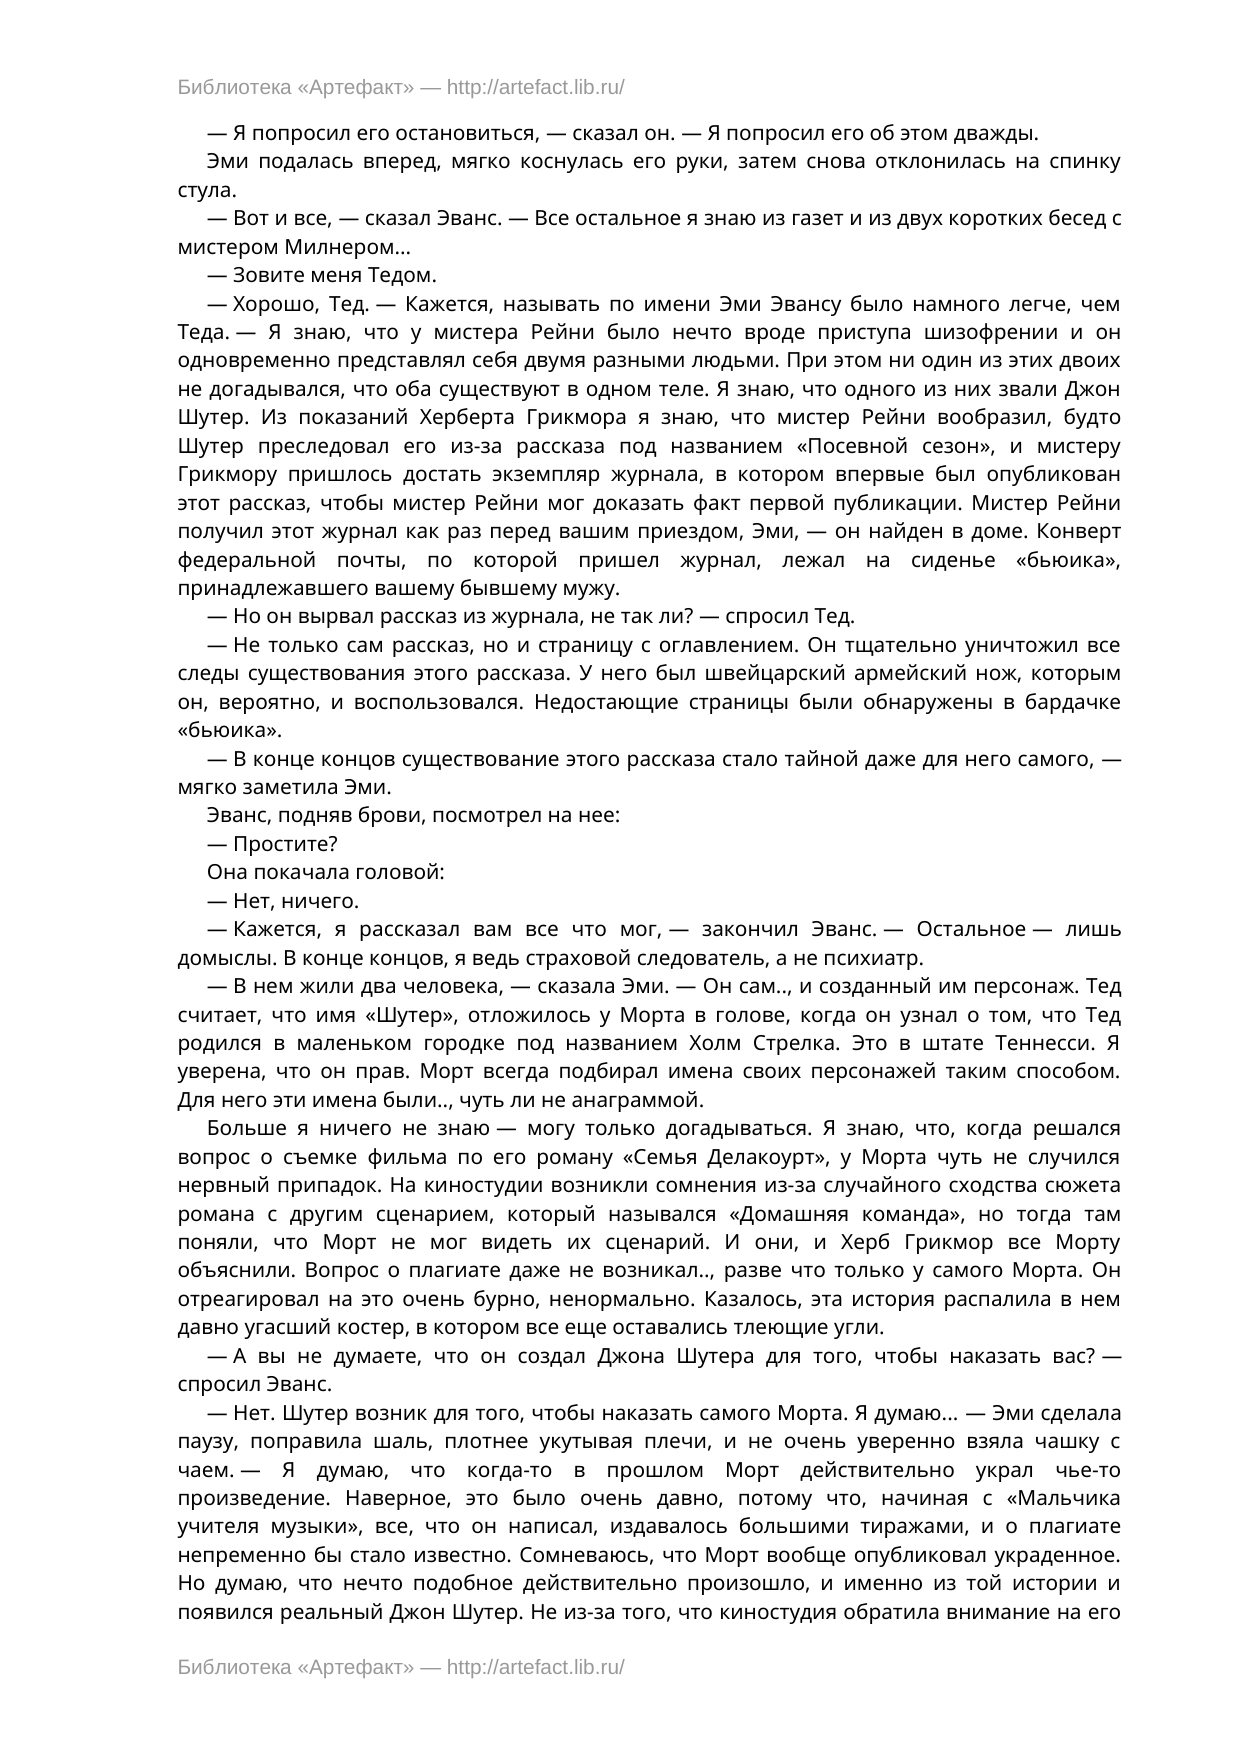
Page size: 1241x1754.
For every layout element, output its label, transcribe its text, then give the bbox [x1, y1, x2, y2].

text — В нем жили два человека, — сказала Эми. — Он сам.., и созданный им персонаж. Тед считает, что имя «Шутер», отложилось у Морта в голове, когда он узнал о том, что Тед родился в маленьком городке под названием Холм Стрелка. Это в штате Теннесси. Я уверена, что он прав. Морт всегда подбирал имена своих персонажей таким способом. Для него эти имена были.., чуть ли не анаграммой. [177, 971, 1122, 1113]
text — Я попросил его остановиться, — сказал он. — Я попросил его об этом дважды. [177, 118, 1122, 147]
text — В конце концов существование этого рассказа стало тайной даже для него самого, — мягко заметила Эми. [177, 744, 1122, 801]
text Она покачала головой: [177, 857, 1122, 886]
text — Нет, ничего. [177, 886, 1122, 914]
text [177, 1398, 1122, 1625]
text Эми подалась вперед, мягко коснулась его руки, затем снова отклонилась на спинку стула. [177, 147, 1122, 203]
text — Зовите меня Тедом. [177, 260, 1122, 289]
text — Вот и все, — сказал Эванс. — Все остальное я знаю из газет и из двух коротких бесед с мистером Милнером... [177, 203, 1122, 260]
text — Но он вырвал рассказ из журнала, не так ли? — спросил Тед. [177, 602, 1122, 630]
text — А вы не думаете, что он создал Джона Шутера для того, чтобы наказать вас? — спросил Эванс. [177, 1341, 1122, 1398]
text — Хорошо, Тед. — Кажется, называть по имени Эми Эвансу было намного легче, чем Теда. — Я знаю, что у мистера Рейни было нечто вроде приступа шизофрении и он одновременно представлял себя двумя разными людьми. При этом ни один из этих двоих не догадывался, что оба существуют в одном теле. Я знаю, что одного из них звали Джон Шутер. Из показаний Херберта Грикмора я знаю, что мистер Рейни вообразил, будто Шутер преследовал его из-за рассказа под названием «Посевной сезон», и мистеру Грикмору пришлось достать экземпляр журнала, в котором впервые был опубликован этот рассказ, чтобы мистер Рейни мог доказать факт первой публикации. Мистер Рейни получил этот журнал как раз перед вашим приездом, Эми, — он найден в доме. Конверт федеральной почты, по которой пришел журнал, лежал на сиденье «бьюика», принадлежавшего вашему бывшему мужу. [177, 289, 1122, 602]
text Эванс, подняв брови, посмотрел на нее: [177, 801, 1122, 829]
text — Кажется, я рассказал вам все что мог, — закончил Эванс. — Остальное — лишь домыслы. В конце концов, я ведь страховой следователь, а не психиатр. [177, 914, 1122, 971]
text — Не только сам рассказ, но и страницу с оглавлением. Он тщательно уничтожил все следы существования этого рассказа. У него был швейцарский армейский нож, которым он, вероятно, и воспользовался. Недостающие страницы были обнаружены в бардачке «бьюика». [177, 630, 1122, 744]
text — Простите? [177, 829, 1122, 857]
text Больше я ничего не знаю — могу только догадываться. Я знаю, что, когда решался вопрос о съемке фильма по его роману «Семья Делакоурт», у Морта чуть не случился нервный припадок. На киностудии возникли сомнения из-за случайного сходства сюжета романа с другим сценарием, который назывался «Домашняя команда», но тогда там поняли, что Морт не мог видеть их сценарий. И они, и Херб Грикмор все Морту объяснили. Вопрос о плагиате даже не возникал.., разве что только у самого Морта. Он отреагировал на это очень бурно, ненормально. Казалось, эта история распалила в нем давно угасший костер, в котором все еще оставались тлеющие угли. [177, 1113, 1122, 1341]
